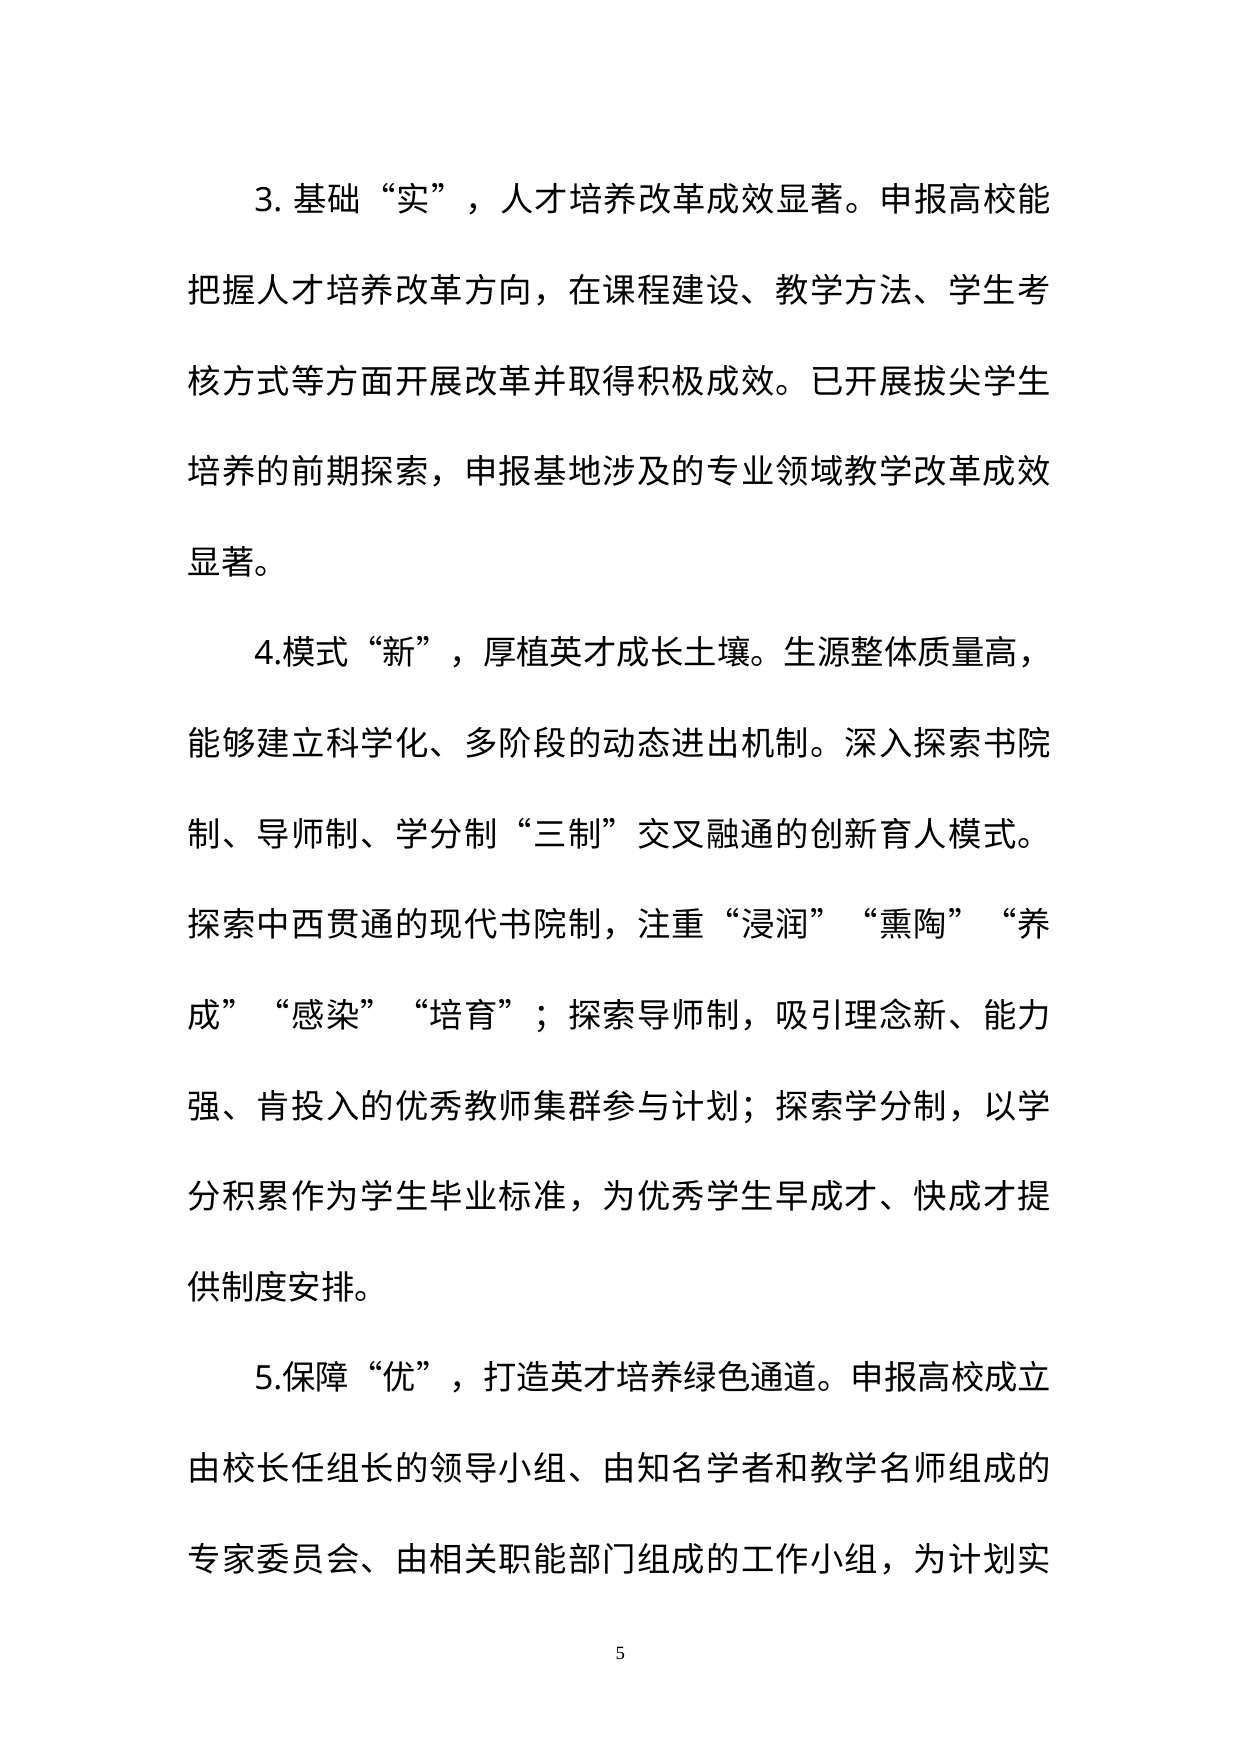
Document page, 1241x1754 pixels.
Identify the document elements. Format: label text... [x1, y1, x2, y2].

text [187, 1330, 1053, 1602]
text 4.模式“新”，厚植英才成长土壤。生源整体质量高，能够建立科学化、多阶段的动态进出机制。深入探索书院制、导师制、学分制“三制”交叉融通的创新育人模式。探索中西贯通的现代书院制，注重“浸润”“熏陶”“养成”“感染”“培育”；探索导师制，吸引理念新、能力强、肯投入的优秀教师集群参与计划；探索学分制，以学分积累作为学生毕业标准，为优秀学生早成才、快成才提供制度安排。 [187, 605, 1053, 1330]
text 3. 基础“实”，人才培养改革成效显著。申报高校能把握人才培养改革方向，在课程建设、教学方法、学生考核方式等方面开展改革并取得积极成效。已开展拔尖学生培养的前期探索，申报基地涉及的专业领域教学改革成效显著。 [187, 152, 1053, 605]
